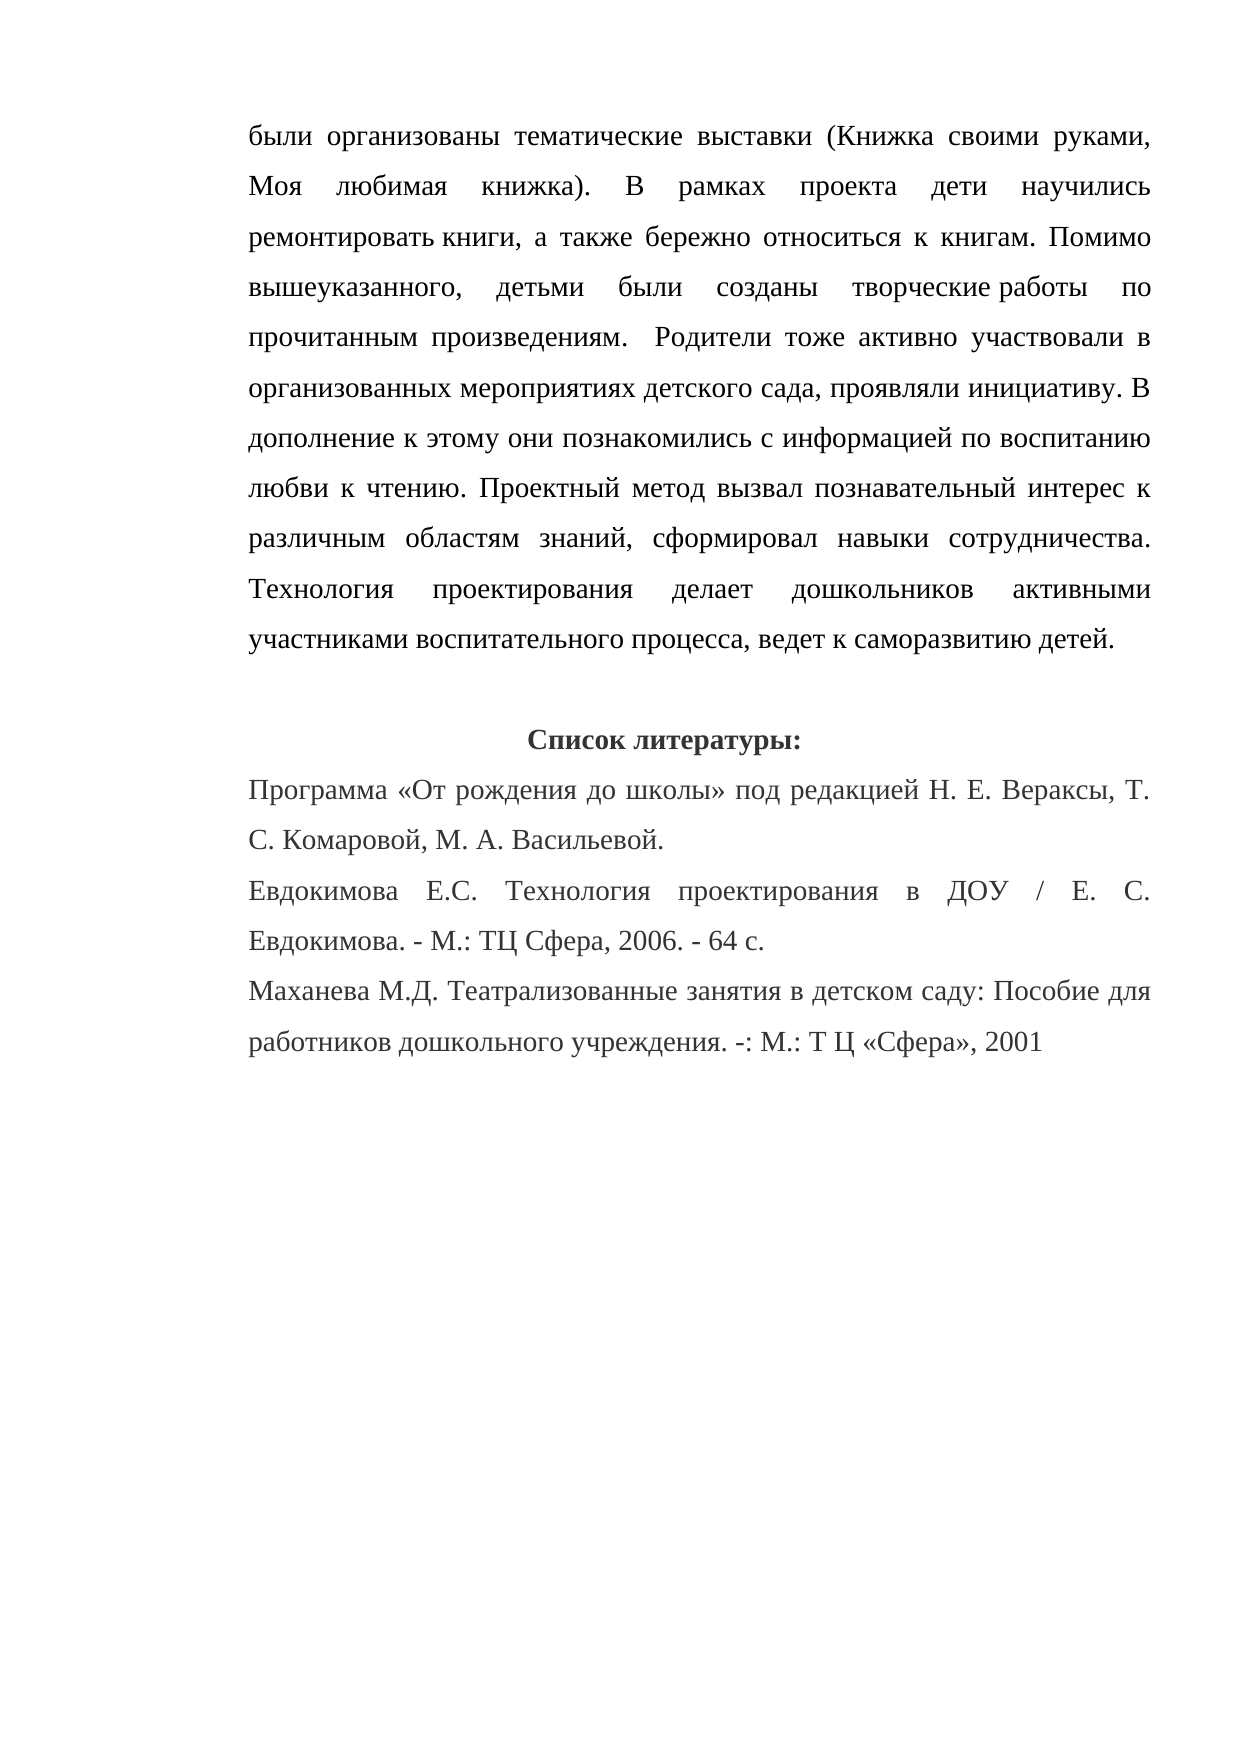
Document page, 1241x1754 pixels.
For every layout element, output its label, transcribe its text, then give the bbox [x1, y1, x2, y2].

text Программа «От рождения до школы» под редакцией Н. Е. Вераксы, Т. С. Комаровой, М. А. Васильевой. [248, 772, 1152, 856]
text Список литературы: [177, 722, 1152, 755]
text Евдокимова Е.С. Технология проектирования в ДОУ / Е. С. Евдокимова. - М.: ТЦ Сфера, 2006. - 64 с. [248, 873, 1152, 957]
text Маханева М.Д. Театрализованные занятия в детском саду: Пособие для работников дошкольного учреждения. -: М.: Т Ц «Сфера», 2001 [248, 973, 1152, 1057]
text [248, 118, 1152, 655]
